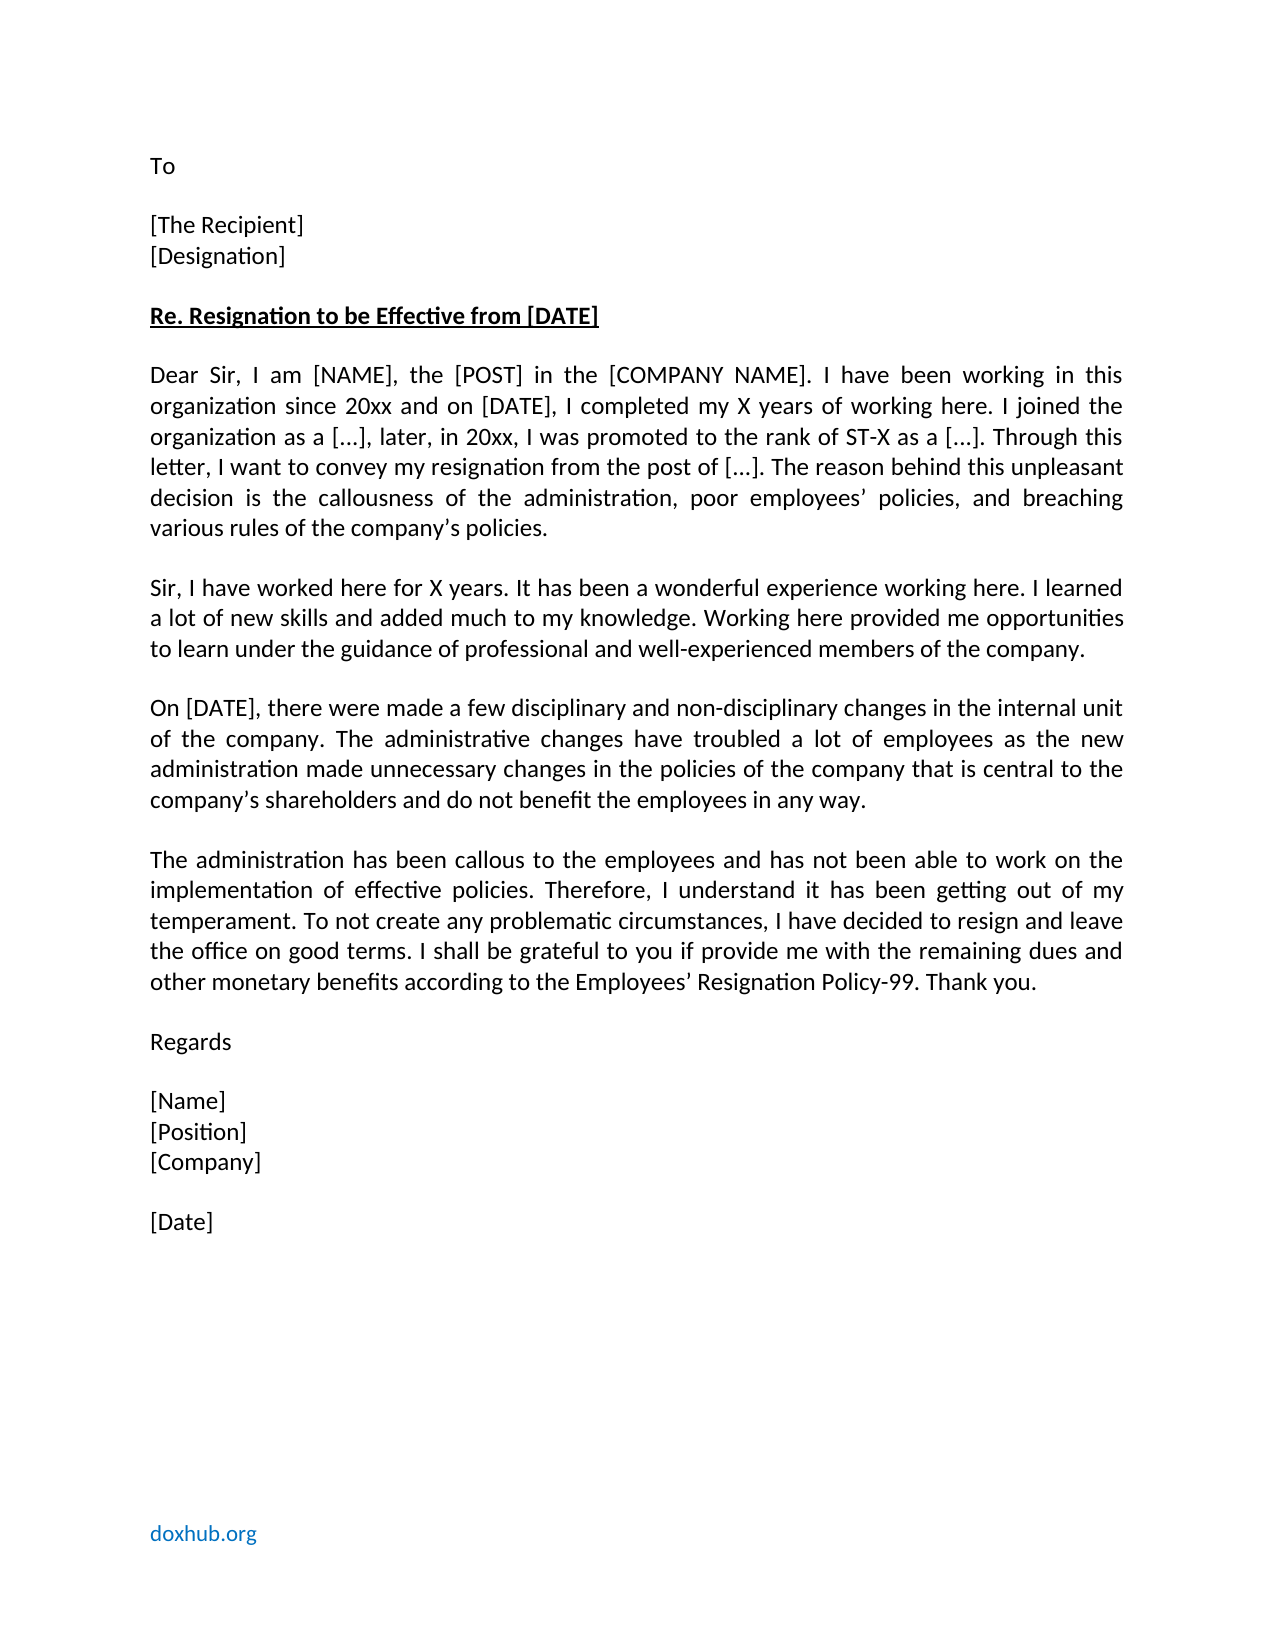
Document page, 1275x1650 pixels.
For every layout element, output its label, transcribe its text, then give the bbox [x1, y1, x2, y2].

text [The Recipient] [Designation] [150, 210, 1125, 271]
text On [DATE], there were made a few disciplinary and non-disciplinary changes in the internal unit of the company. The administrative changes have troubled a lot of employees as the new administration made unnecessary changes in the policies of the company that is central to the company’s shareholders and do not benefit the employees in any way. [150, 693, 1125, 815]
text Sir, I have worked here for X years. It has been a wonderful experience working here. I learned a lot of new skills and added much to my knowledge. Working here provided me opportunities to learn under the guidance of professional and well-experienced members of the company. [150, 572, 1125, 663]
text Regards [150, 1026, 1125, 1056]
text Re. Resignation to be Effective from [DATE] [150, 300, 1125, 330]
text [Name] [Position] [Company] [150, 1085, 1125, 1177]
text To [150, 150, 1125, 181]
text Dear Sir, I am [NAME], the [POST] in the [COMPANY NAME]. I have been working in this organization since 20xx and on [DATE], I completed my X years of working here. I joined the organization as a [...], later, in 20xx, I was promoted to the rank of ST-X as a [...]. Through this letter, I want to convey my resignation from the post of [...]. The reason behind this unpleasant decision is the callousness of the administration, poor employees’ policies, and breaching various rules of the company’s policies. [150, 359, 1125, 543]
text The administration has been callous to the employees and has not been able to work on the implementation of effective policies. Therefore, I understand it has been getting out of my temperament. To not create any problematic circumstances, I have decided to resign and leave the office on good terms. I shall be grateful to you if provide me with the remaining dues and other monetary benefits according to the Employees’ Resignation Policy-99. Thank you. [150, 844, 1125, 996]
text [Date] [150, 1206, 1125, 1237]
